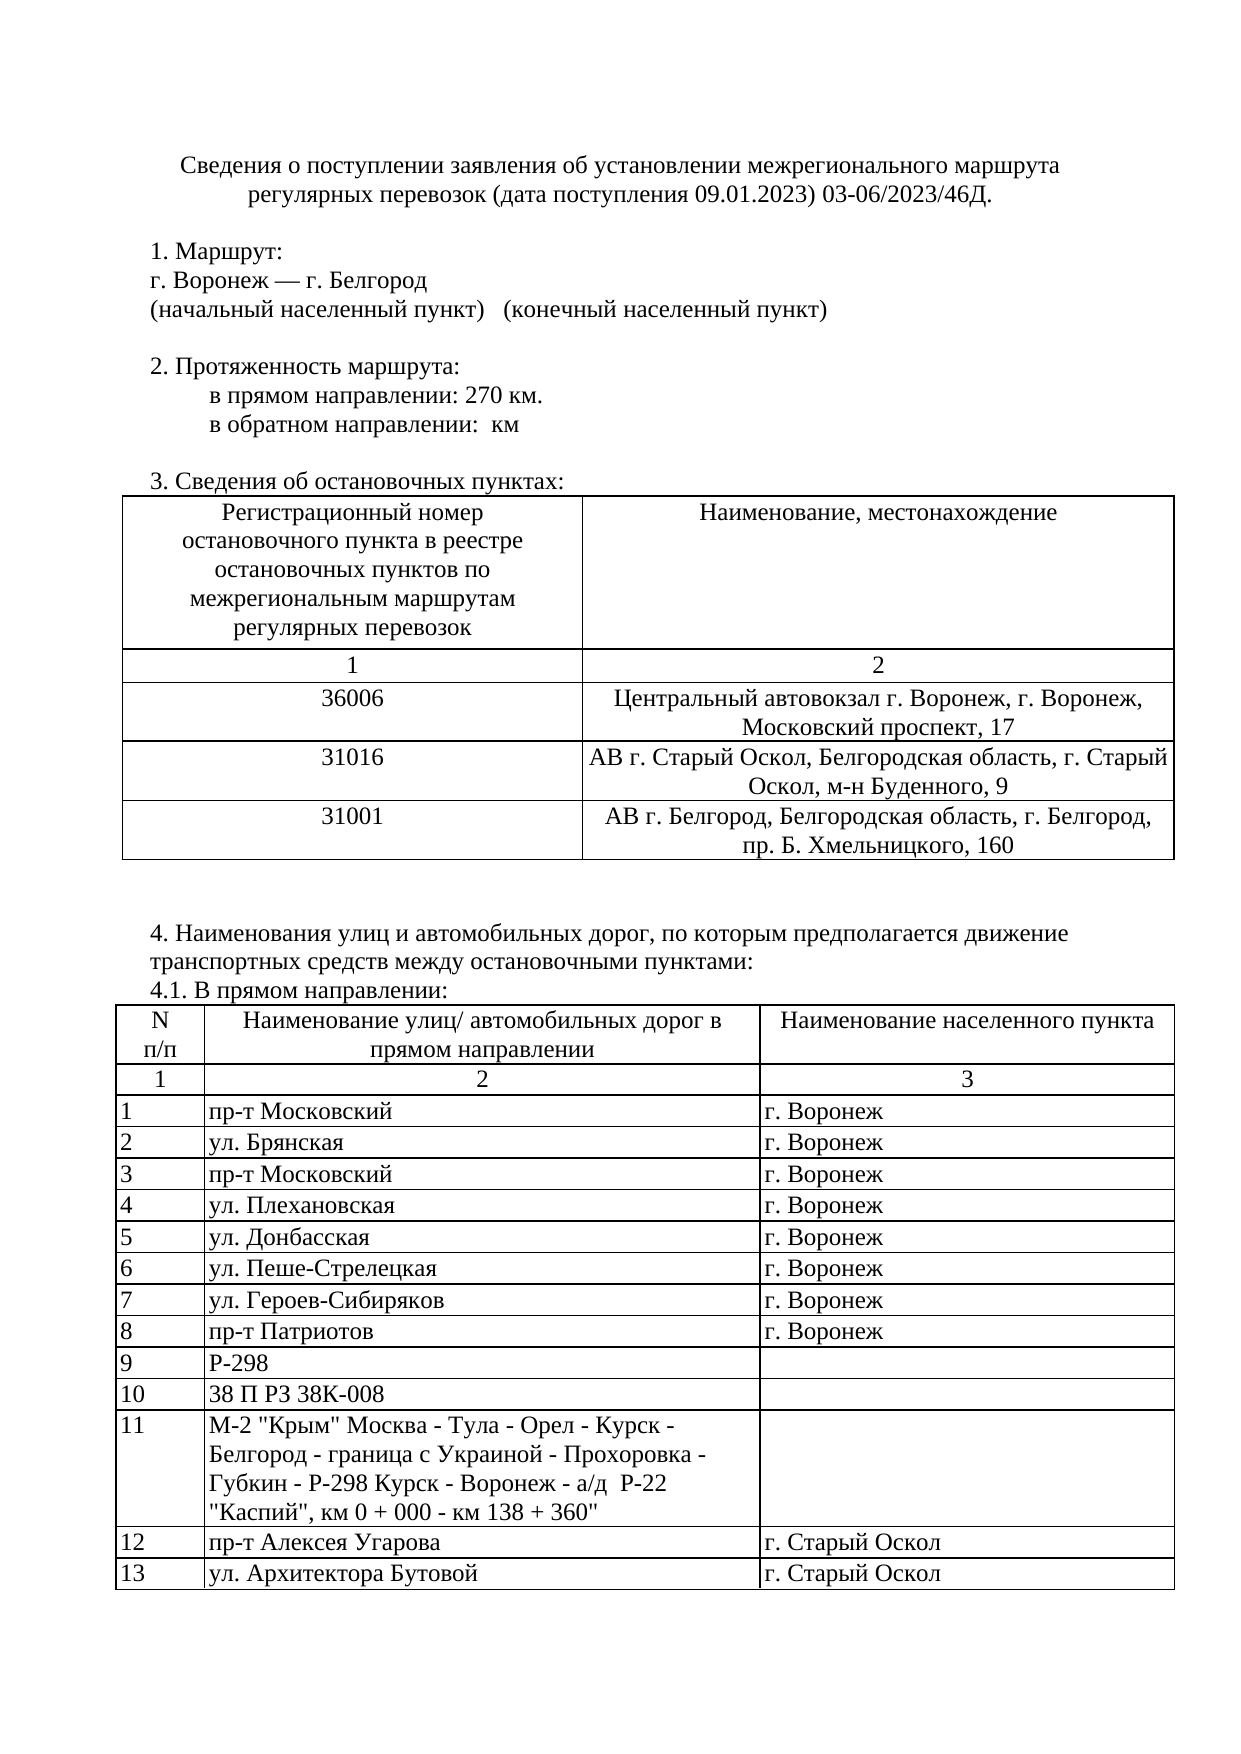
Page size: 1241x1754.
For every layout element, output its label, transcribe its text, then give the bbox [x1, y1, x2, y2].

table_cell г. Воронеж [761, 1285, 1174, 1314]
table_cell ул. Пеше-Стрелецкая [205, 1253, 759, 1283]
table_cell ул. Донбасская [205, 1222, 759, 1252]
table_cell [761, 1379, 1174, 1409]
table_cell АВ г. Белгород, Белгородская область, г. Белгород, пр. Б. Хмельницкого, 160 [583, 801, 1173, 858]
table_cell ул. Архитектора Бутовой [205, 1559, 759, 1588]
table_cell 31001 [123, 801, 582, 858]
table_cell [761, 1411, 1174, 1526]
table_header Наименование населенного пункта [761, 1006, 1174, 1063]
text 2. Протяженность маршрута: [150, 351, 1090, 380]
table_cell 6 [117, 1253, 204, 1283]
table_cell пр-т Патриотов [205, 1316, 759, 1346]
table_cell 1 [117, 1065, 204, 1094]
table_cell 11 [117, 1411, 204, 1526]
table_cell пр-т Алексея Угарова [205, 1527, 759, 1557]
table_cell г. Старый Оскол [761, 1527, 1174, 1557]
text 1. Маршрут: [150, 236, 1090, 265]
table_cell г. Воронеж [761, 1096, 1174, 1126]
table_cell г. Воронеж [761, 1222, 1174, 1252]
table_cell г. Воронеж [761, 1159, 1174, 1189]
table_cell 7 [117, 1285, 204, 1314]
table_header Наименование улиц/ автомобильных дорог в прямом направлении [205, 1006, 759, 1063]
text Сведения о поступлении заявления об установлении межрегионального маршрута регулярных перевозок (дата поступления 09.01.2023) 03-06/2023/46Д. [150, 150, 1090, 207]
table_cell 1 [117, 1096, 204, 1126]
table_cell 4 [117, 1190, 204, 1220]
table_cell г. Старый Оскол [761, 1559, 1174, 1588]
table_cell пр-т Московский [205, 1096, 759, 1126]
table_cell г. Воронеж [761, 1190, 1174, 1220]
table_cell [761, 1348, 1174, 1377]
text 4. Наименования улиц и автомобильных дорог, по которым предполагается движение транспортных средств между остановочными пунктами: [150, 918, 1090, 975]
table_cell 2 [583, 650, 1173, 681]
table_cell 36006 [123, 683, 582, 740]
table_cell Центральный автовокзал г. Воронеж, г. Воронеж, Московский проспект, 17 [583, 683, 1173, 740]
text 4.1. В прямом направлении: [150, 975, 1090, 1004]
table_cell 13 [117, 1559, 204, 1588]
text 3. Сведения об остановочных пунктах: [150, 466, 1090, 495]
table_cell Р-298 [205, 1348, 759, 1377]
table_header Регистрационный номер остановочного пункта в реестре остановочных пунктов по межрегиональным маршрутам регулярных перевозок [123, 497, 582, 648]
table_cell 2 [117, 1127, 204, 1157]
text в обратном направлении: км [150, 409, 1090, 437]
table_cell 2 [205, 1065, 759, 1094]
table_cell 3 [761, 1065, 1174, 1094]
table_cell 3 [117, 1159, 204, 1189]
table_cell пр-т Московский [205, 1159, 759, 1189]
table_cell 5 [117, 1222, 204, 1252]
text г. Воронеж — г. Белгород [150, 265, 1090, 294]
table_cell 9 [117, 1348, 204, 1377]
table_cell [205, 1411, 759, 1526]
table_cell ул. Брянская [205, 1127, 759, 1157]
table_cell 8 [117, 1316, 204, 1346]
table_cell 12 [117, 1527, 204, 1557]
text (начальный населенный пункт) (конечный населенный пункт) [150, 294, 1090, 322]
table_cell 31016 [123, 742, 582, 799]
table_cell ул. Героев-Сибиряков [205, 1285, 759, 1314]
text в прямом направлении: 270 км. [150, 380, 1090, 409]
table_cell 10 [117, 1379, 204, 1409]
table_cell АВ г. Старый Оскол, Белгородская область, г. Старый Оскол, м-н Буденного, 9 [583, 742, 1173, 799]
table_cell г. Воронеж [761, 1127, 1174, 1157]
table_cell г. Воронеж [761, 1253, 1174, 1283]
table_cell 1 [123, 650, 582, 681]
table_cell 38 П РЗ 38К-008 [205, 1379, 759, 1409]
table_cell ул. Плехановская [205, 1190, 759, 1220]
table_header N п/п [117, 1006, 204, 1063]
table_header Наименование, местонахождение [583, 497, 1173, 648]
table_cell г. Воронеж [761, 1316, 1174, 1346]
